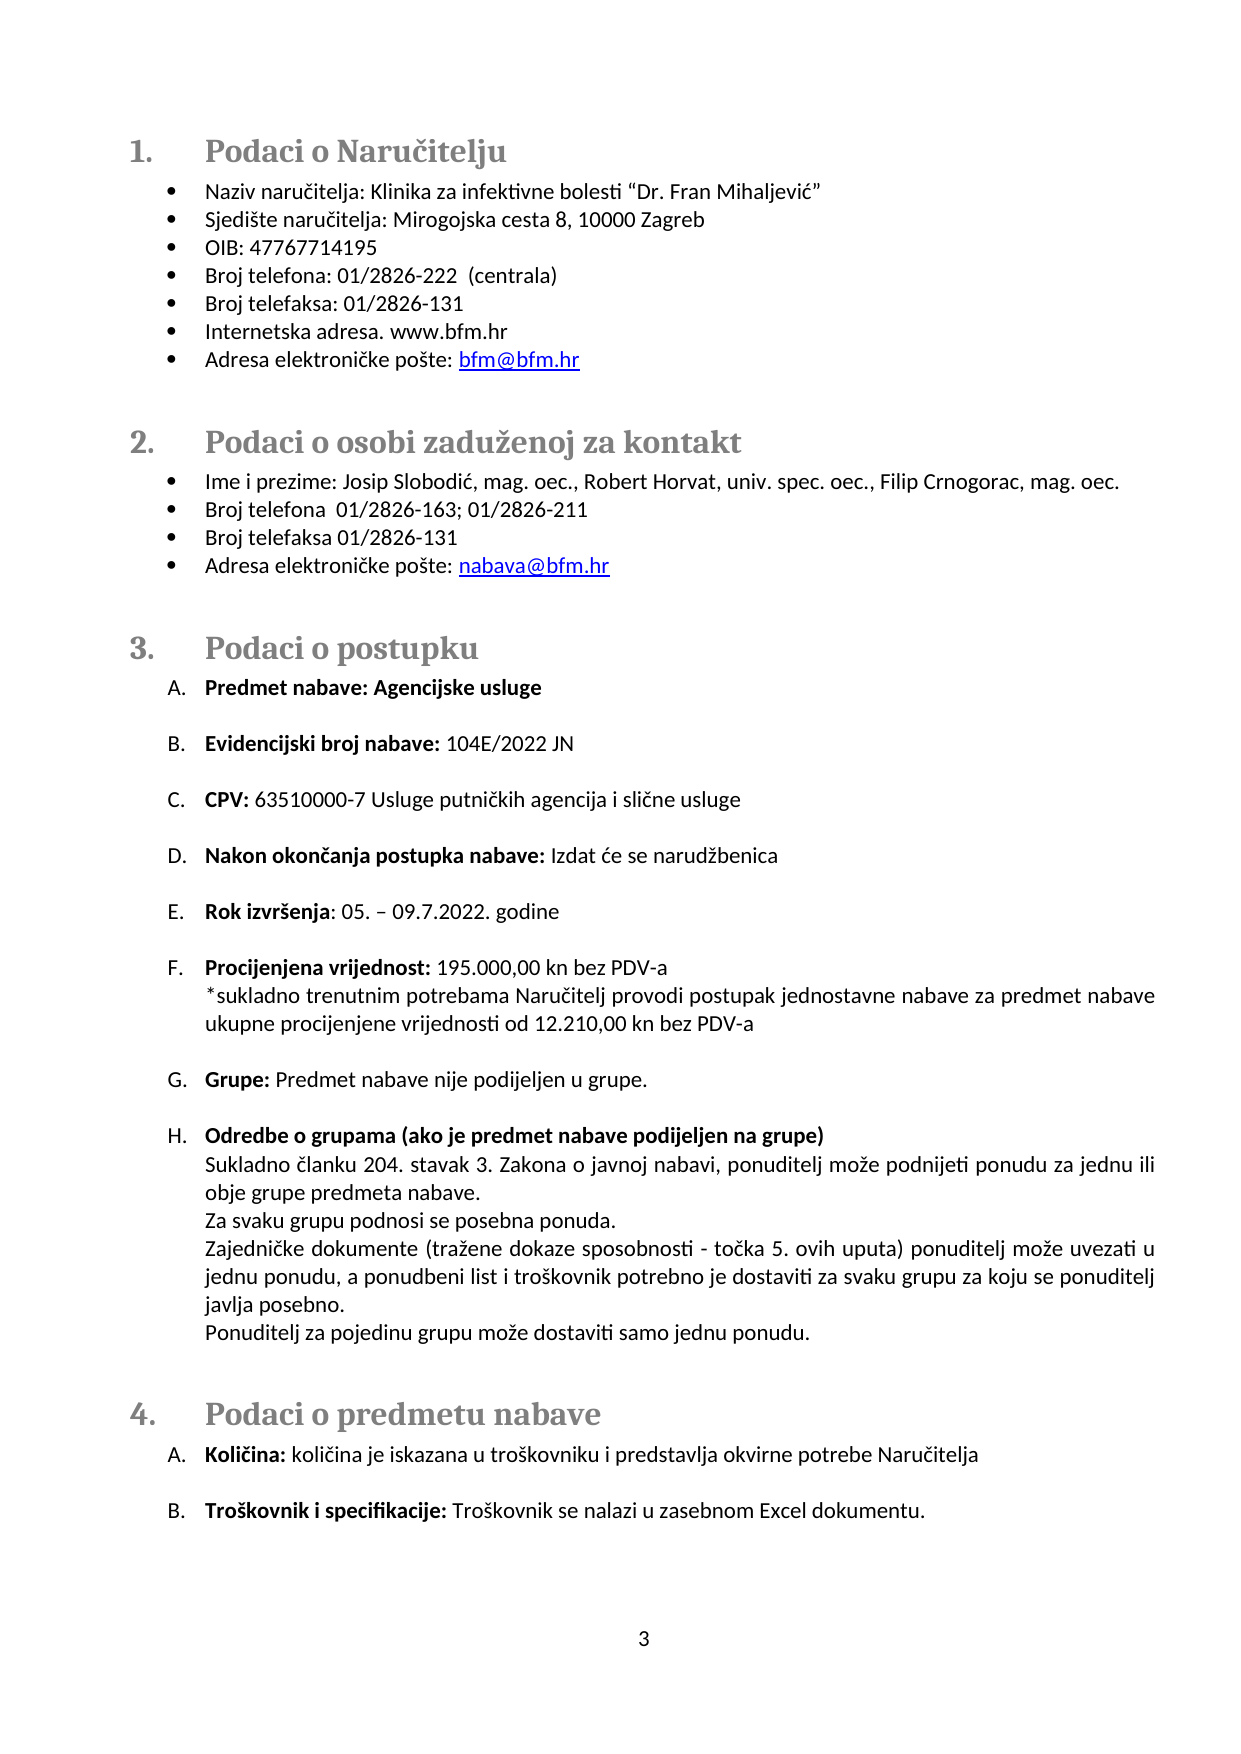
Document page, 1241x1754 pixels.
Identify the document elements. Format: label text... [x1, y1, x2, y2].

list CPV: 63510000-7 Usluge putničkih agencija i slične usluge [167, 785, 1157, 813]
text Sukladno članku 204. stavak 3. Zakona o javnoj nabavi, ponuditelj može podnijeti ponudu za jednu ili obje grupe predmeta nabave. [205, 1150, 1157, 1206]
list Broj telefona: 01/2826-222 (centrala) [167, 261, 1157, 289]
text Podaci o Naručitelju [130, 133, 1157, 171]
list Adresa elektroničke pošte: bfm@bfm.hr [167, 345, 1157, 373]
list Grupe: Predmet nabave nije podijeljen u grupe. [167, 1066, 1157, 1094]
text Podaci o postupku [130, 629, 1157, 668]
text Za svaku grupu podnosi se posebna ponuda. [205, 1206, 1157, 1234]
list Predmet nabave: Agencijske usluge [167, 673, 1157, 701]
list Evidencijski broj nabave: 104E/2022 JN [167, 729, 1157, 757]
list OIB: 47767714195 [167, 233, 1157, 261]
list *sukladno trenutnim potrebama Naručitelj provodi postupak jednostavne nabave za predmet nabave ukupne procijenjene vrijednosti od 12.210,00 kn bez PDV-a [205, 982, 1157, 1038]
text Ponuditelj za pojedinu grupu može dostaviti samo jednu ponudu. [205, 1318, 1157, 1346]
list Internetska adresa. www.bfm.hr [167, 317, 1157, 345]
text Podaci o osobi zaduženoj za kontakt [130, 423, 1157, 461]
list Procijenjena vrijednost: 195.000,00 kn bez PDV-a [167, 953, 1157, 982]
list Odredbe o grupama (ako je predmet nabave podijeljen na grupe) [167, 1122, 1157, 1150]
list Broj telefaksa 01/2826-131 [167, 523, 1157, 551]
list Sjedište naručitelja: Mirogojska cesta 8, 10000 Zagreb [167, 205, 1157, 233]
list Nakon okončanja postupka nabave: Izdat će se narudžbenica [167, 841, 1157, 869]
list Broj telefaksa: 01/2826-131 [167, 289, 1157, 317]
list Količina: količina je iskazana u troškovniku i predstavlja okvirne potrebe Naručitelja [167, 1440, 1157, 1468]
list Adresa elektroničke pošte: nabava@bfm.hr [167, 551, 1157, 579]
list Naziv naručitelja: Klinika za infektivne bolesti “Dr. Fran Mihaljević” [167, 177, 1157, 205]
list Rok izvršenja: 05. – 09.7.2022. godine [167, 897, 1157, 926]
list Troškovnik i specifikacije: Troškovnik se nalazi u zasebnom Excel dokumentu. [167, 1496, 1157, 1524]
list Broj telefona 01/2826-163; 01/2826-211 [167, 495, 1157, 523]
text Podaci o predmetu nabave [130, 1396, 1157, 1434]
text Zajedničke dokumente (tražene dokaze sposobnosti - točka 5. ovih uputa) ponuditelj može uvezati u jednu ponudu, a ponudbeni list i troškovnik potrebno je dostaviti za svaku grupu za koju se ponuditelj javlja posebno. [205, 1234, 1157, 1318]
list Ime i prezime: Josip Slobodić, mag. oec., Robert Horvat, univ. spec. oec., Filip Crnogorac, mag. oec. [167, 467, 1157, 495]
